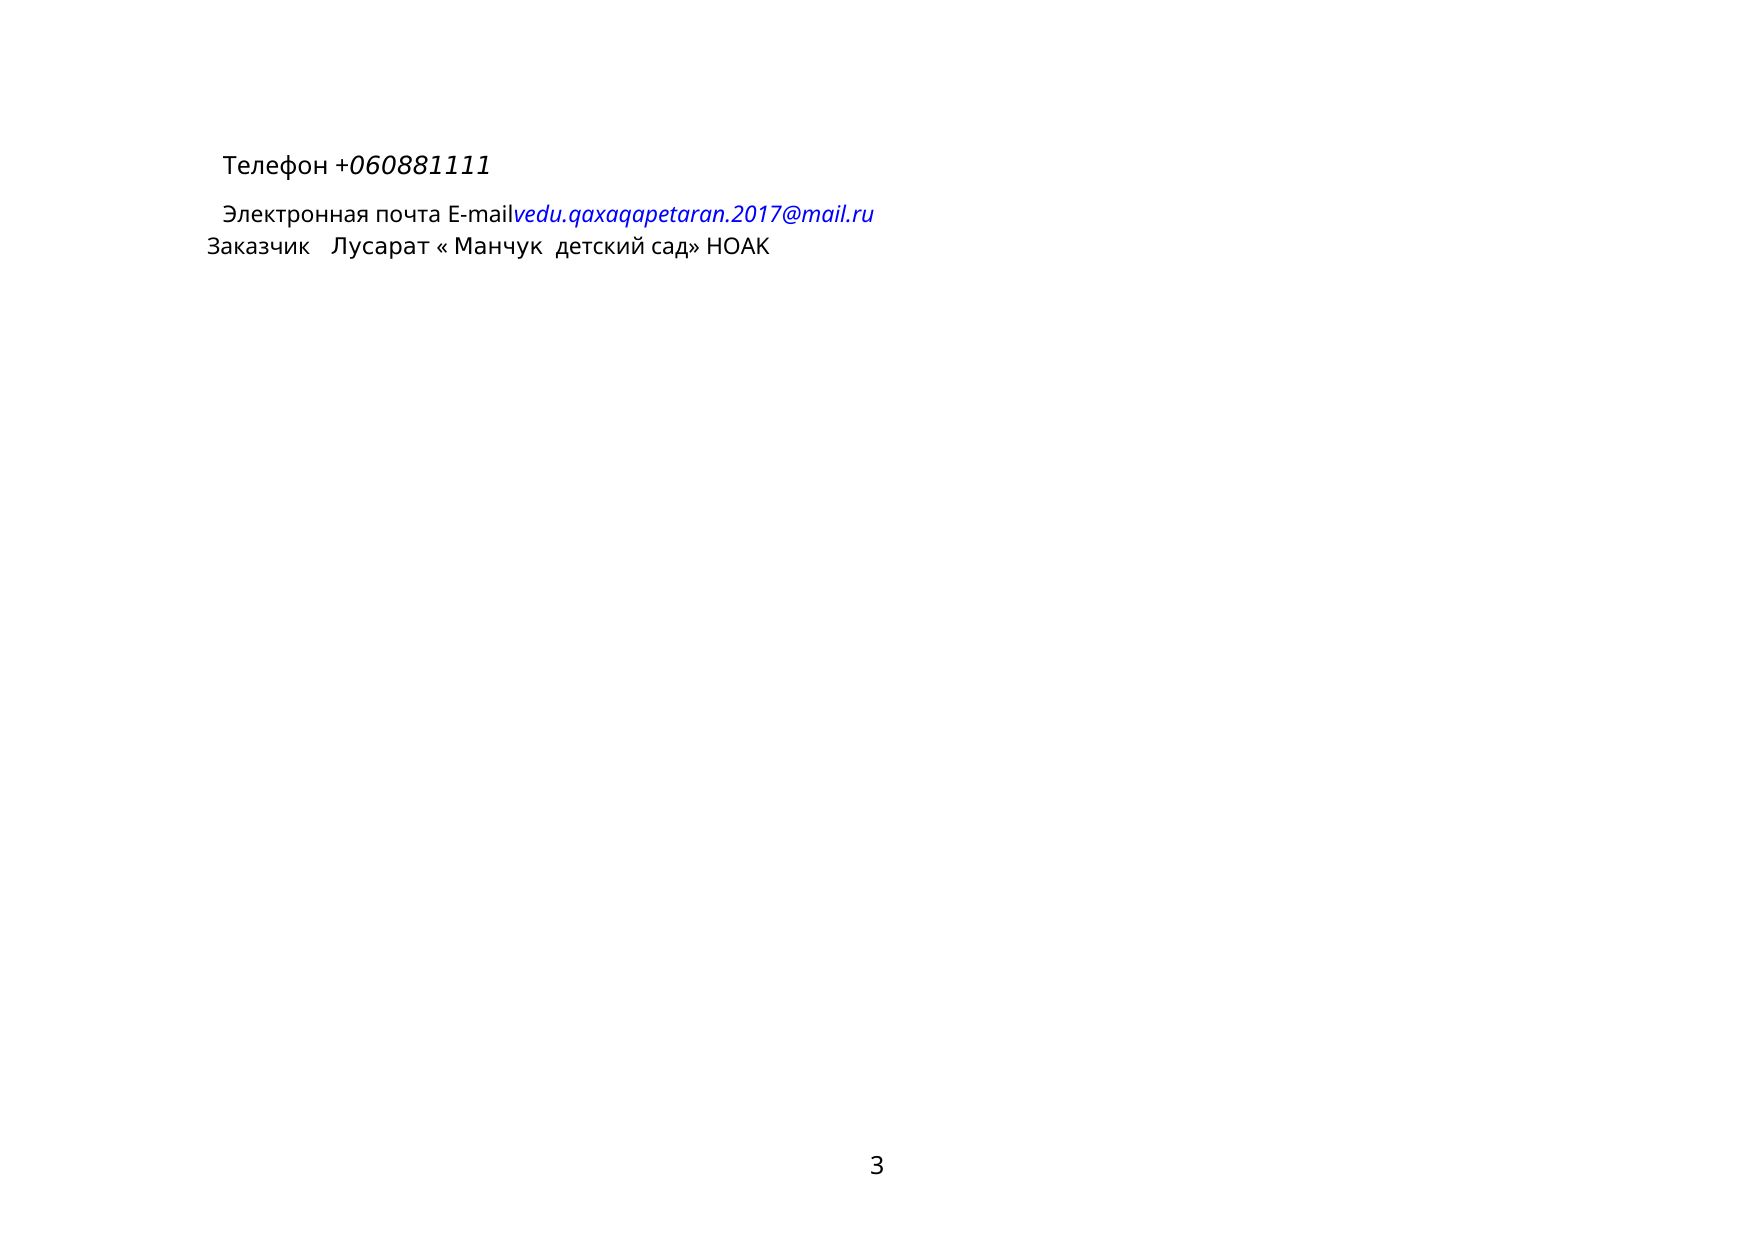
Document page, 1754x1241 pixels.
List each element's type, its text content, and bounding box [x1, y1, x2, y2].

text Телефон +060881111 [148, 148, 1606, 182]
text Заказчик Лусарат « Манчук детский сад» HOAK [148, 230, 1606, 261]
text Электронная почта E-mailvedu.qaxaqapetaran.2017@mail.ru [148, 198, 1606, 230]
